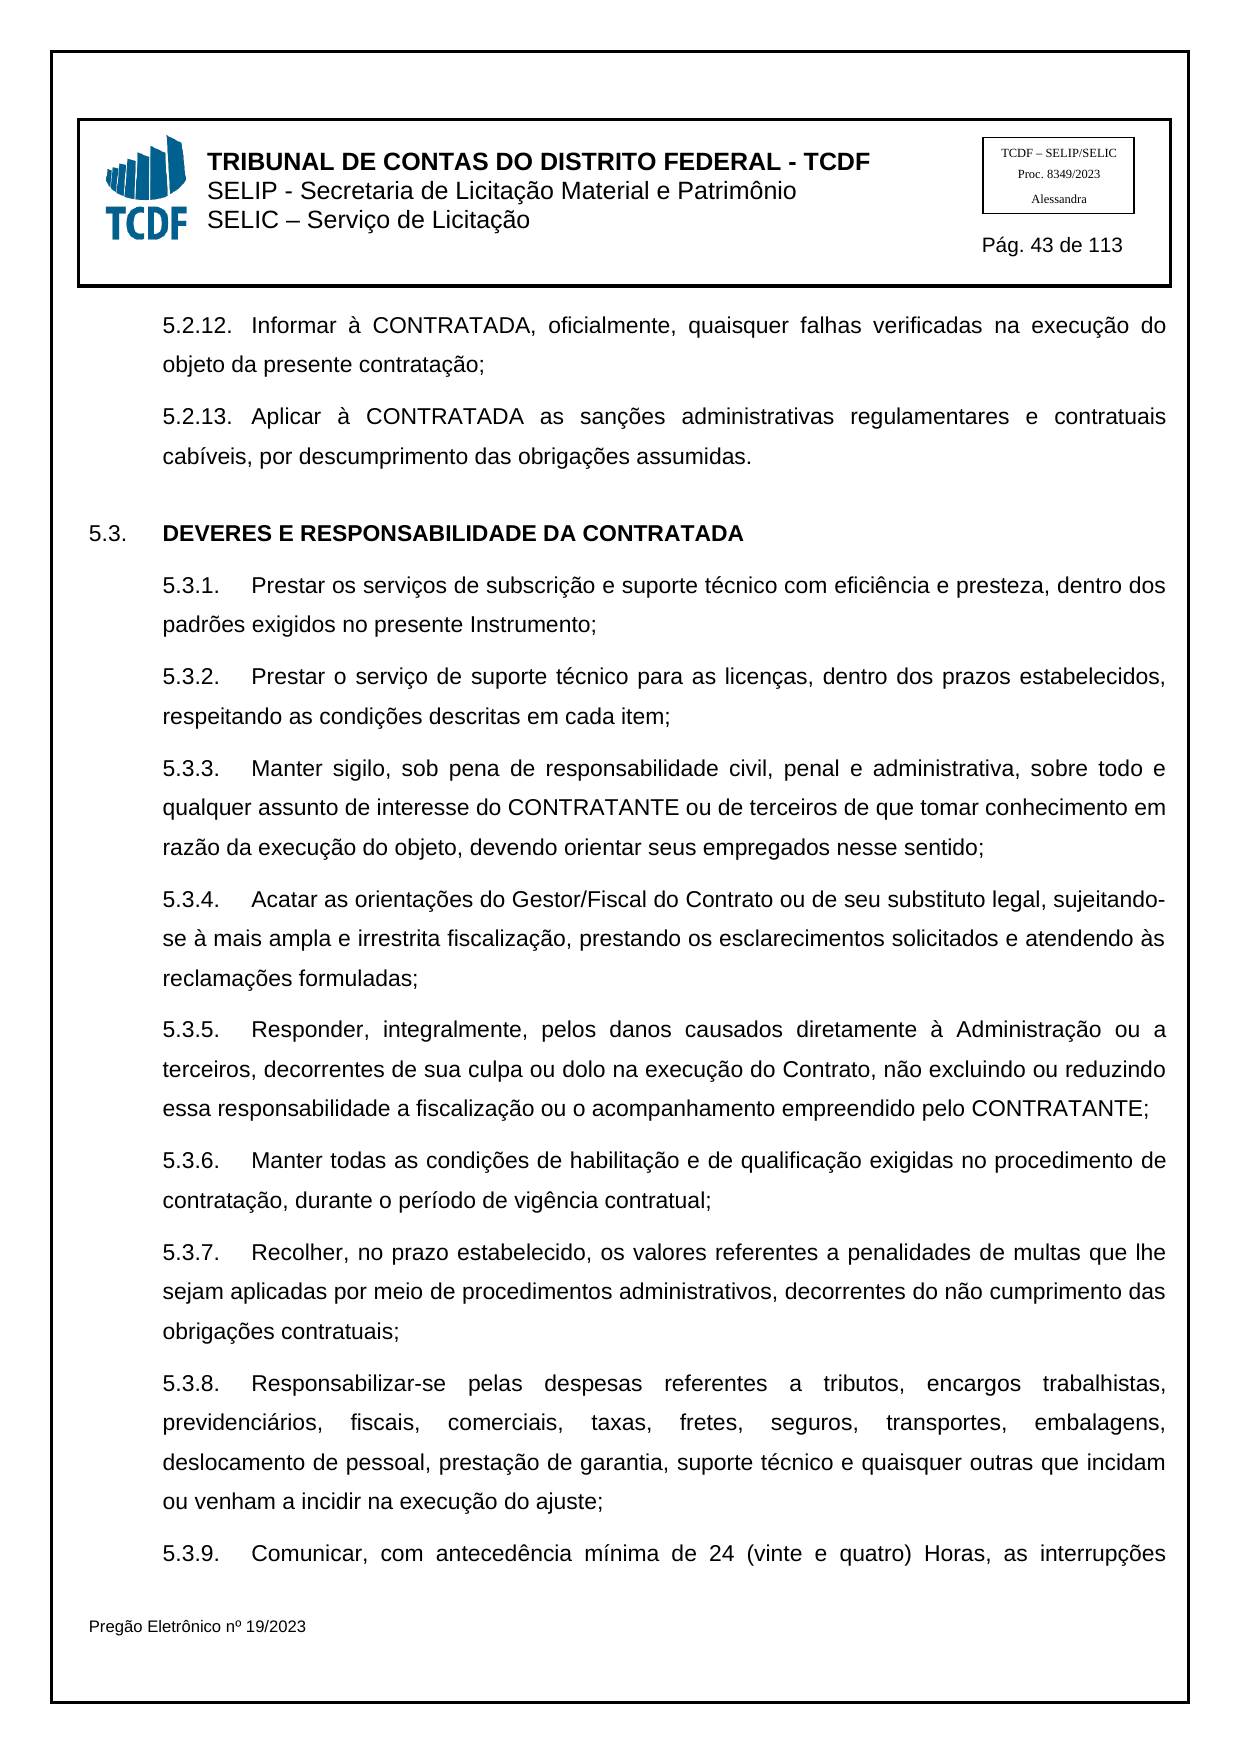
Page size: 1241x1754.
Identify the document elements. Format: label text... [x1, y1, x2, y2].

list Responder, integralmente, pelos danos causados diretamente à Administração ou a terceiros, decorrentes de sua culpa ou dolo na execução do Contrato, não excluindo ou reduzindo essa responsabilidade a fiscalização ou o acompanhamento empreendido pelo CONTRATANTE; [162, 1016, 1167, 1122]
list Recolher, no prazo estabelecido, os valores referentes a penalidades de multas que lhe sejam aplicadas por meio de procedimentos administrativos, decorrentes do não cumprimento das obrigações contratuais; [162, 1239, 1167, 1344]
list Prestar os serviços de subscrição e suporte técnico com eficiência e presteza, dentro dos padrões exigidos no presente Instrumento; [162, 572, 1167, 637]
list Comunicar, com antecedência mínima de 24 (vinte e quatro) Horas, as interrupções programadas pelos meios de comunicações formais estabelecidos; [162, 1540, 1167, 1567]
list DEVERES E RESPONSABILIDADE DA CONTRATADA [89, 520, 1167, 546]
list Manter sigilo, sob pena de responsabilidade civil, penal e administrativa, sobre todo e qualquer assunto de interesse do CONTRATANTE ou de terceiros de que tomar conhecimento em razão da execução do objeto, devendo orientar seus empregados nesse sentido; [162, 754, 1167, 860]
list Informar à CONTRATADA, oficialmente, quaisquer falhas verificadas na execução do objeto da presente contratação; [162, 312, 1167, 378]
list Acatar as orientações do Gestor/Fiscal do Contrato ou de seu substituto legal, sujeitando-se à mais ampla e irrestrita fiscalização, prestando os esclarecimentos solicitados e atendendo às reclamações formuladas; [162, 886, 1167, 991]
list Manter todas as condições de habilitação e de qualificação exigidas no procedimento de contratação, durante o período de vigência contratual; [162, 1147, 1167, 1213]
picture [91, 132, 201, 242]
list Prestar o serviço de suporte técnico para as licenças, dentro dos prazos estabelecidos, respeitando as condições descritas em cada item; [162, 663, 1167, 729]
list Responsabilizar-se pelas despesas referentes a tributos, encargos trabalhistas, previdenciários, fiscais, comerciais, taxas, fretes, seguros, transportes, embalagens, deslocamento de pessoal, prestação de garantia, suporte técnico e quaisquer outras que incidam ou venham a incidir na execução do ajuste; [162, 1370, 1167, 1514]
list Aplicar à CONTRATADA as sanções administrativas regulamentares e contratuais cabíveis, por descumprimento das obrigações assumidas. [162, 403, 1167, 469]
